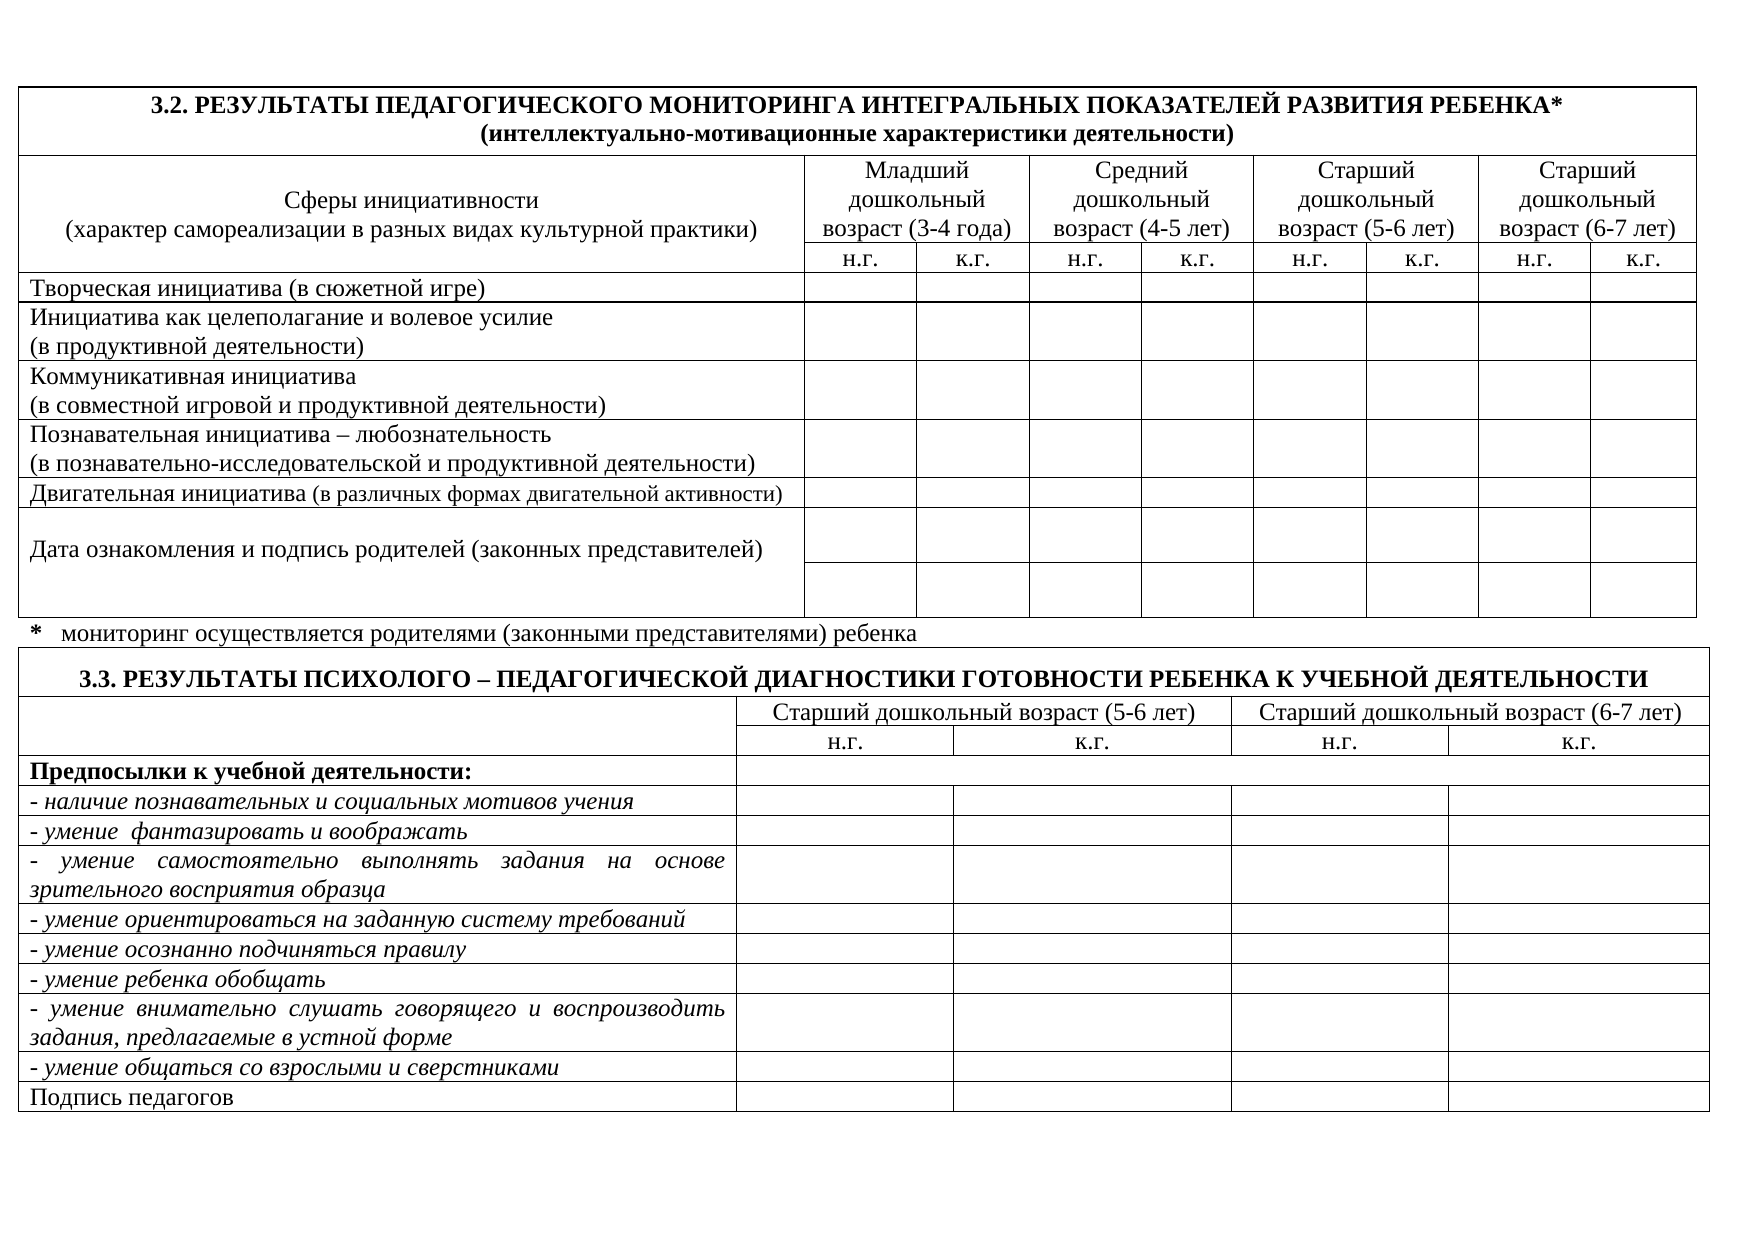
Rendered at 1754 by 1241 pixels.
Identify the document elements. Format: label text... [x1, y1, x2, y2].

table_cell [1254, 563, 1366, 617]
table_cell [1367, 361, 1478, 418]
table_cell [1449, 934, 1709, 963]
table_cell [805, 508, 916, 562]
table_cell [1030, 508, 1141, 562]
table_cell [1449, 786, 1709, 815]
table_cell к.г. [1367, 243, 1478, 272]
table_cell [1030, 420, 1141, 477]
table_cell [1142, 361, 1253, 418]
table_cell [1142, 303, 1253, 360]
table_cell [1367, 273, 1478, 301]
table_cell [917, 361, 1029, 418]
table_cell [737, 756, 1709, 785]
table_cell Младший дошкольный возраст (3-4 года) [805, 156, 1029, 242]
table_cell [737, 994, 953, 1051]
table_cell [1591, 273, 1696, 301]
table_cell [1254, 508, 1366, 562]
table_cell [737, 934, 953, 963]
table_cell [1142, 420, 1253, 477]
table_cell [1479, 361, 1590, 418]
table_cell [1479, 478, 1590, 507]
table_cell [737, 816, 953, 844]
table_cell [1449, 964, 1709, 992]
table_cell к.г. [917, 243, 1029, 272]
table_cell [737, 904, 953, 933]
table_cell [1232, 934, 1448, 963]
table_cell н.г. [737, 726, 953, 755]
table_cell к.г. [954, 726, 1231, 755]
table_cell Творческая инициатива (в сюжетной игре) [19, 273, 804, 301]
table_cell [917, 273, 1029, 301]
table_cell [917, 478, 1029, 507]
text * мониторинг осуществляется родителями (законными представителями) ребенка [29, 618, 1724, 647]
table_cell [1591, 508, 1696, 562]
table_cell [1254, 273, 1366, 301]
table_cell [1142, 508, 1253, 562]
table_cell [1591, 563, 1696, 617]
table_cell Старший дошкольный возраст (5-6 лет) [1254, 156, 1478, 242]
table_cell [1367, 563, 1478, 617]
table_cell Двигательная инициатива (в различных формах двигательной активности) [19, 478, 804, 507]
table_cell [1479, 563, 1590, 617]
table_cell [805, 420, 916, 477]
table_cell [1254, 420, 1366, 477]
table_cell [954, 786, 1231, 815]
table_cell [1254, 303, 1366, 360]
table_cell [805, 303, 916, 360]
table_cell [1367, 420, 1478, 477]
table_cell [954, 1082, 1231, 1111]
table_cell [1232, 1082, 1448, 1111]
table_cell [917, 508, 1029, 562]
table_cell к.г. [1142, 243, 1253, 272]
table_cell [1232, 994, 1448, 1051]
table_cell [1479, 420, 1590, 477]
table_cell [1449, 1052, 1709, 1081]
table_cell [1591, 478, 1696, 507]
table_cell [1367, 478, 1478, 507]
table_cell - умение ориентироваться на заданную систему требований [19, 904, 736, 933]
table_cell [954, 964, 1231, 992]
table_cell [1449, 816, 1709, 844]
table_cell н.г. [805, 243, 916, 272]
table_cell [917, 420, 1029, 477]
table_cell [1232, 904, 1448, 933]
table_cell [954, 1052, 1231, 1081]
table_cell - умение самостоятельно выполнять задания на основе зрительного восприятия образца [19, 846, 736, 903]
table_cell [1479, 303, 1590, 360]
table_cell [917, 303, 1029, 360]
table_cell [1030, 361, 1141, 418]
table_cell [1030, 273, 1141, 301]
table_cell - умение осознанно подчиняться правилу [19, 934, 736, 963]
table_cell [1449, 994, 1709, 1051]
table_cell [1591, 361, 1696, 418]
table_cell [19, 697, 736, 755]
table_cell [1232, 786, 1448, 815]
table_cell [1232, 816, 1448, 844]
table_cell н.г. [1030, 243, 1141, 272]
table_cell [1367, 303, 1478, 360]
table_cell - умение общаться со взрослыми и сверстниками [19, 1052, 736, 1081]
table_cell Предпосылки к учебной деятельности: [19, 756, 736, 785]
table_cell [1030, 478, 1141, 507]
table_cell [1232, 964, 1448, 992]
table_cell [1449, 846, 1709, 903]
table_cell к.г. [1591, 243, 1696, 272]
table_cell [737, 786, 953, 815]
table_cell Старший дошкольный возраст (6-7 лет) [1479, 156, 1696, 242]
table_header 3.3. РЕЗУЛЬТАТЫ ПСИХОЛОГО – ПЕДАГОГИЧЕСКОЙ ДИАГНОСТИКИ ГОТОВНОСТИ РЕБЕНКА К УЧЕБНОЙ ДЕЯТЕЛЬНОСТИ [19, 648, 1709, 696]
table_cell [954, 816, 1231, 844]
table_cell [1142, 563, 1253, 617]
table_cell [737, 1052, 953, 1081]
table_cell Старший дошкольный возраст (6-7 лет) [1232, 697, 1709, 725]
table_cell [805, 563, 916, 617]
table_cell - умение внимательно слушать говорящего и воспроизводить задания, предлагаемые в устной форме [19, 994, 736, 1051]
table_cell [1591, 303, 1696, 360]
table_cell [1232, 1052, 1448, 1081]
table_cell [805, 361, 916, 418]
table_cell [737, 846, 953, 903]
table_cell [1449, 904, 1709, 933]
table_cell [954, 904, 1231, 933]
table_cell [1142, 273, 1253, 301]
table_cell Инициатива как целеполагание и волевое усилие (в продуктивной деятельности) [19, 303, 804, 360]
table_cell Сферы инициативности (характер самореализации в разных видах культурной практики) [19, 156, 804, 272]
table_cell [1254, 361, 1366, 418]
table_cell Средний дошкольный возраст (4-5 лет) [1030, 156, 1253, 242]
table_header 3.2. РЕЗУЛЬТАТЫ ПЕДАГОГИЧЕСКОГО МОНИТОРИНГА ИНТЕГРАЛЬНЫХ ПОКАЗАТЕЛЕЙ РАЗВИТИЯ РЕБЕНКА* (интеллектуально-мотивационные характеристики деятельности) [19, 88, 1696, 154]
table_cell к.г. [1449, 726, 1709, 755]
table_cell Дата ознакомления и подпись родителей (законных представителей) [19, 508, 804, 617]
table_cell [737, 964, 953, 992]
table_cell [1479, 508, 1590, 562]
table_cell [1254, 478, 1366, 507]
table_cell - наличие познавательных и социальных мотивов учения [19, 786, 736, 815]
table_cell [1479, 273, 1590, 301]
table_cell [1030, 563, 1141, 617]
table_cell н.г. [1232, 726, 1448, 755]
table_cell - умение фантазировать и воображать [19, 816, 736, 844]
table_cell [1367, 508, 1478, 562]
table_cell н.г. [1254, 243, 1366, 272]
table_cell [1232, 846, 1448, 903]
table_cell [954, 994, 1231, 1051]
table_cell [1030, 303, 1141, 360]
table_cell - умение ребенка обобщать [19, 964, 736, 992]
table_cell [954, 846, 1231, 903]
table_cell [805, 478, 916, 507]
table_cell [1591, 420, 1696, 477]
table_cell н.г. [1479, 243, 1590, 272]
table_cell [917, 563, 1029, 617]
table_cell Познавательная инициатива – любознательность (в познавательно-исследовательской и продуктивной деятельности) [19, 420, 804, 477]
table_cell [954, 934, 1231, 963]
table_cell Подпись педагогов [19, 1082, 736, 1111]
table_cell [1449, 1082, 1709, 1111]
table_cell [1142, 478, 1253, 507]
table_cell Коммуникативная инициатива (в совместной игровой и продуктивной деятельности) [19, 361, 804, 418]
table_cell [805, 273, 916, 301]
table_cell Старший дошкольный возраст (5-6 лет) [737, 697, 1231, 725]
table_cell [737, 1082, 953, 1111]
